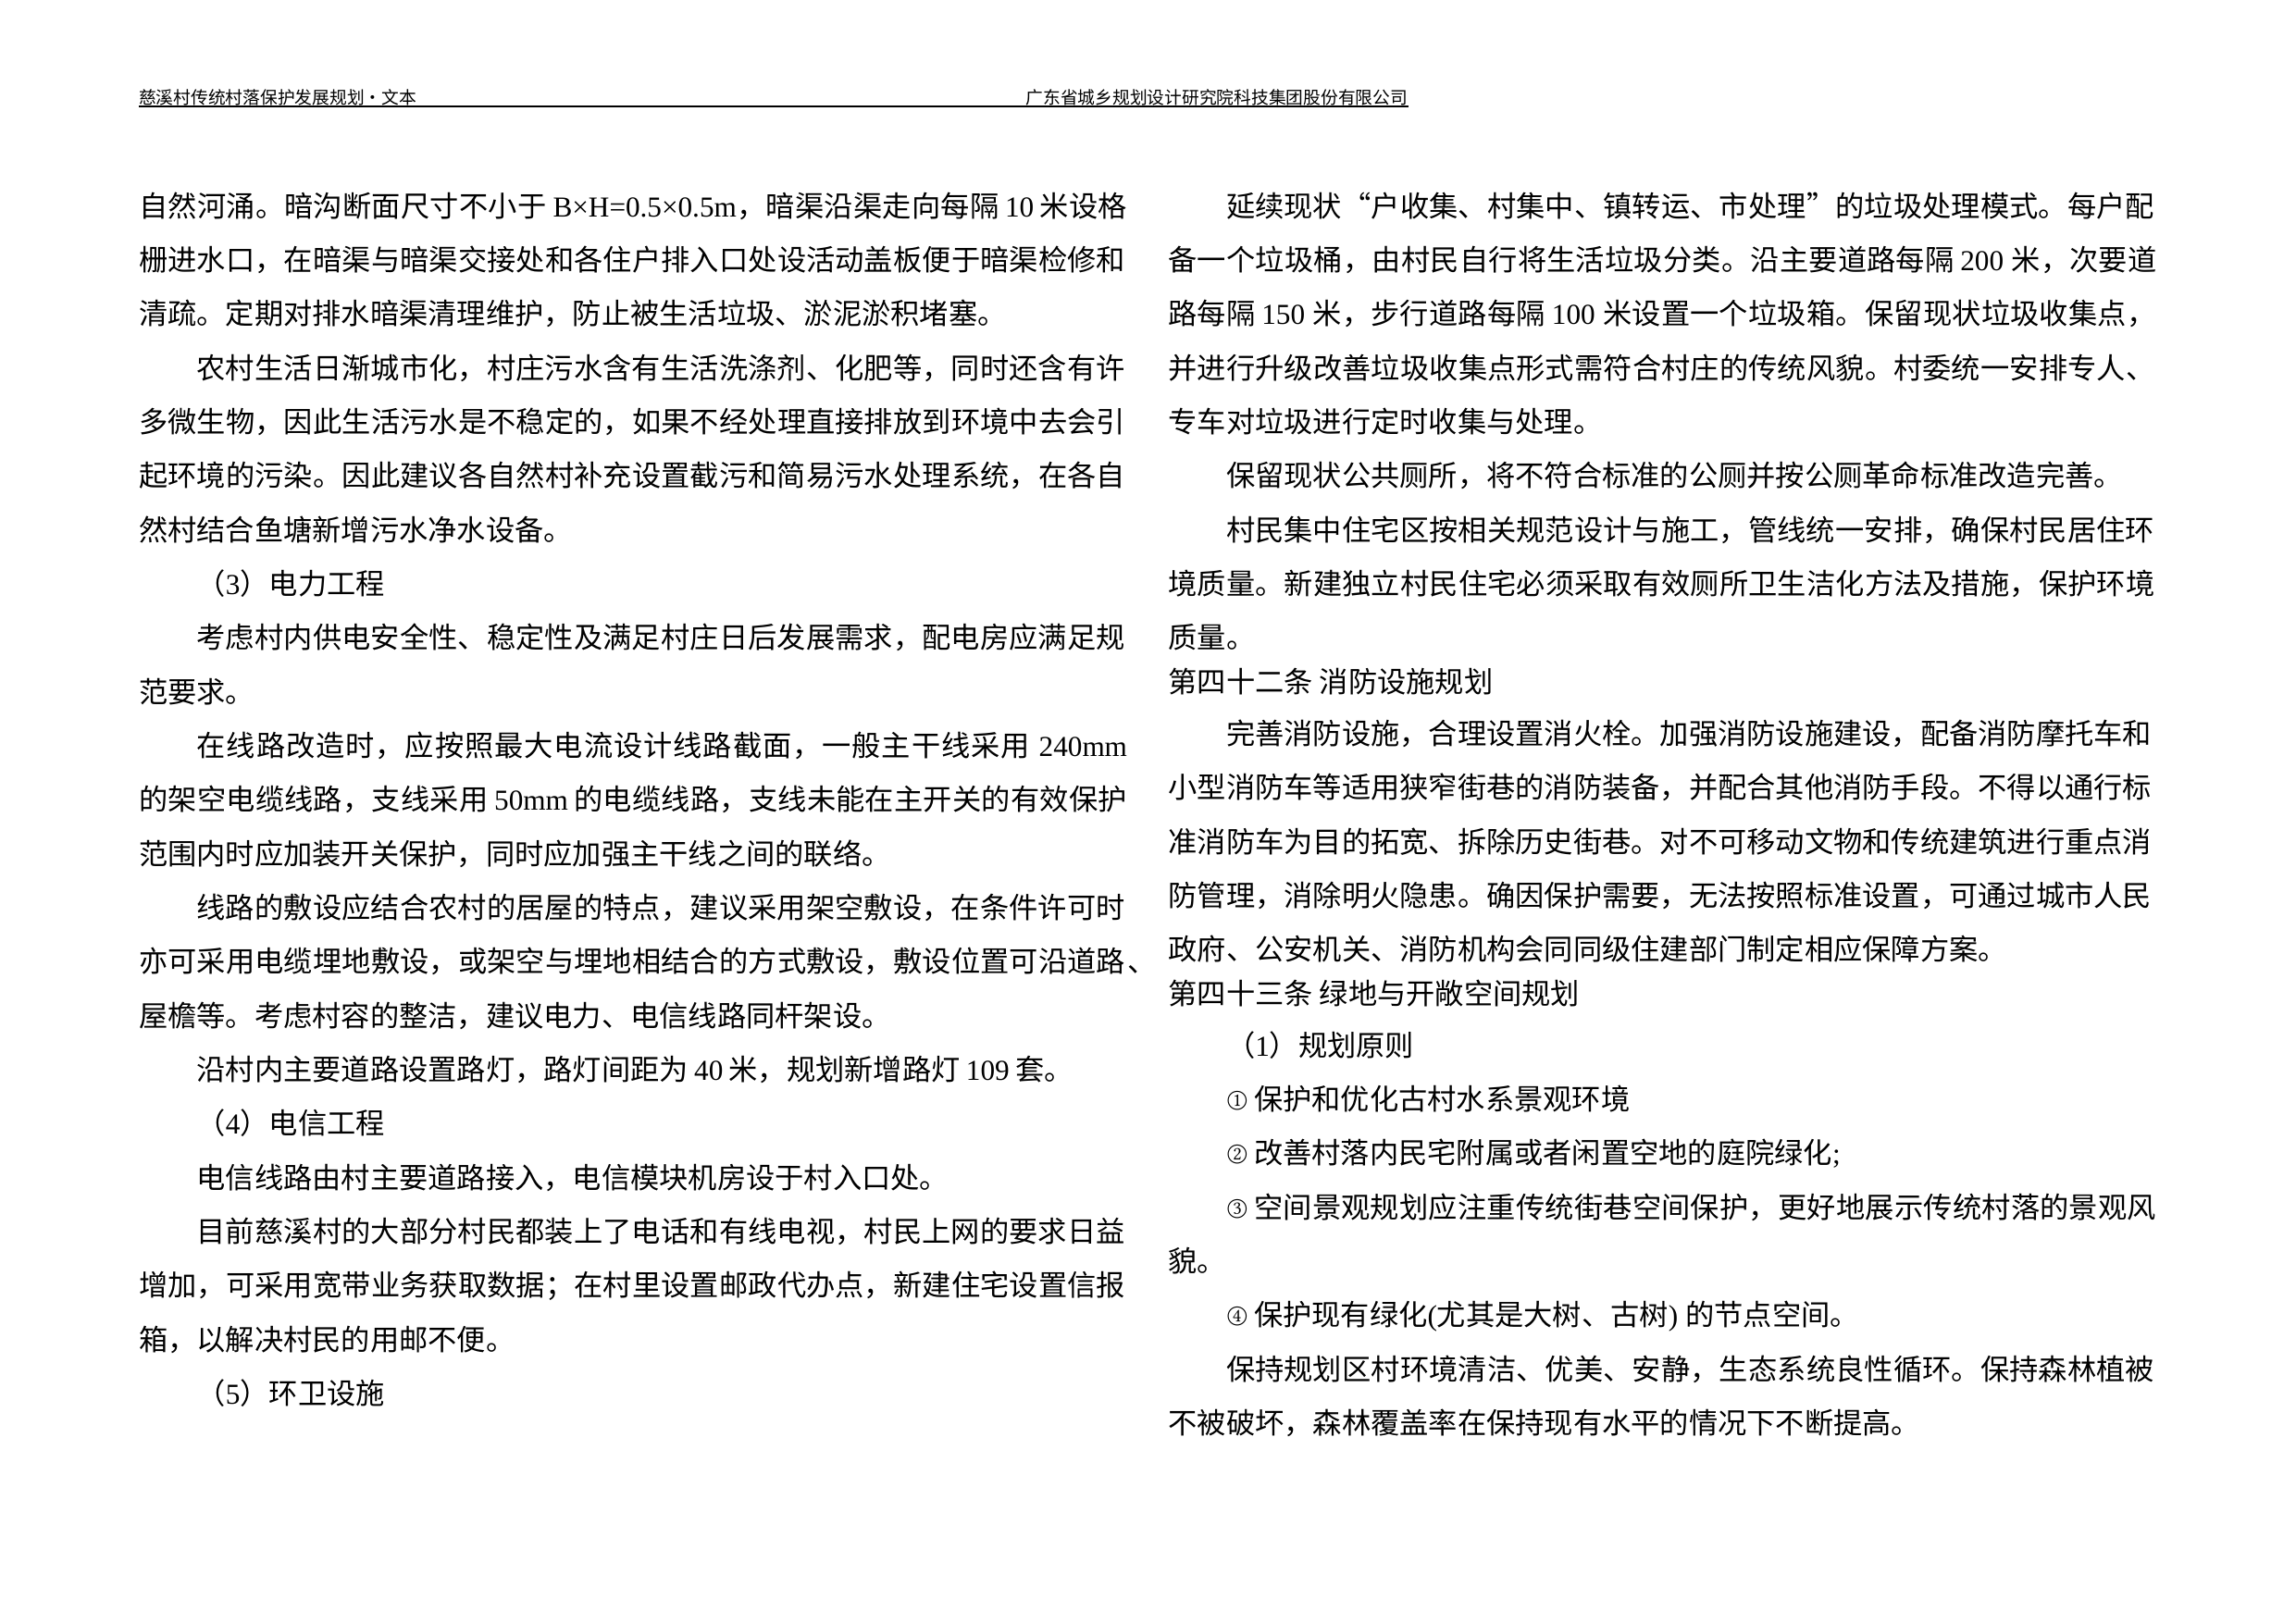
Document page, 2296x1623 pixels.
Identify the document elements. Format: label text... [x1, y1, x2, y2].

text 目前慈溪村的大部分村民都装上了电话和有线电视，村民上网的要求日益增加，可采用宽带业务获取数据；在村里设置邮政代办点，新建住宅设置信报箱，以解决村民的用邮不便。 [139, 1199, 1127, 1361]
text 考虑村内供电安全性、稳定性及满足村庄日后发展需求，配电房应满足规范要求。 [139, 605, 1127, 713]
text （1）规划原则 [1168, 1012, 2156, 1067]
text 电信线路由村主要道路接入，电信模块机房设于村入口处。 [139, 1145, 1127, 1199]
text ②改善村落内民宅附属或者闲置空地的庭院绿化; [1168, 1121, 2156, 1174]
text （3）电力工程 [139, 551, 1127, 605]
text 保持规划区村环境清洁、优美、安静，生态系统良性循环。保持森林植被不被破坏，森林覆盖率在保持现有水平的情况下不断提高。 [1168, 1336, 2156, 1444]
text 保留现状公共厕所，将不符合标准的公厕并按公厕革命标准改造完善。 [1168, 443, 2156, 497]
list 消防设施规划 [1168, 659, 2156, 701]
text 沿村内主要道路设置路灯，路灯间距为40米，规划新增路灯109套。 [139, 1037, 1127, 1091]
text 完善消防设施，合理设置消火栓。加强消防设施建设，配备消防摩托车和小型消防车等适用狭窄街巷的消防装备，并配合其他消防手段。不得以通行标准消防车为目的拓宽、拆除历史街巷。对不可移动文物和传统建筑进行重点消防管理，消除明火隐患。确因保护需要，无法按照标准设置，可通过城市人民政府、公安机关、消防机构会同同级住建部门制定相应保障方案。 [1168, 701, 2156, 971]
text ①保护和优化古村水系景观环境 [1168, 1067, 2156, 1121]
text 线路的敷设应结合农村的居屋的特点，建议采用架空敷设，在条件许可时亦可采用电缆埋地敷设，或架空与埋地相结合的方式敷设，敷设位置可沿道路、屋檐等。考虑村容的整洁，建议电力、电信线路同杆架设。 [139, 875, 1127, 1037]
text ④保护现有绿化(尤其是大树、古树) 的节点空间。 [1168, 1282, 2156, 1336]
text （5）环卫设施 [139, 1361, 1127, 1415]
text ③空间景观规划应注重传统街巷空间保护，更好地展示传统村落的景观风貌。 [1168, 1174, 2156, 1282]
text 在线路改造时，应按照最大电流设计线路截面，一般主干线采用240mm的架空电缆线路，支线采用50mm的电缆线路，支线未能在主开关的有效保护范围内时应加装开关保护，同时应加强主干线之间的联络。 [139, 713, 1127, 875]
text 延续现状“户收集、村集中、镇转运、市处理”的垃圾处理模式。每户配备一个垃圾桶，由村民自行将生活垃圾分类。沿主要道路每隔200 米，次要道路每隔150 米，步行道路每隔100 米设置一个垃圾箱。保留现状垃圾收集点，并进行升级改善垃圾收集点形式需符合村庄的传统风貌。村委统一安排专人、专车对垃圾进行定时收集与处理。 [1168, 173, 2156, 443]
list 绿地与开敞空间规划 [1168, 971, 2156, 1012]
text （4）电信工程 [139, 1091, 1127, 1145]
text 村民集中住宅区按相关规范设计与施工，管线统一安排，确保村民居住环境质量。新建独立村民住宅必须采取有效厕所卫生洁化方法及措施，保护环境质量。 [1168, 497, 2156, 659]
text 农村生活日渐城市化，村庄污水含有生活洗涤剂、化肥等，同时还含有许多微生物，因此生活污水是不稳定的，如果不经处理直接排放到环境中去会引起环境的污染。因此建议各自然村补充设置截污和简易污水处理系统，在各自然村结合鱼塘新增污水净水设备。 [139, 335, 1127, 551]
